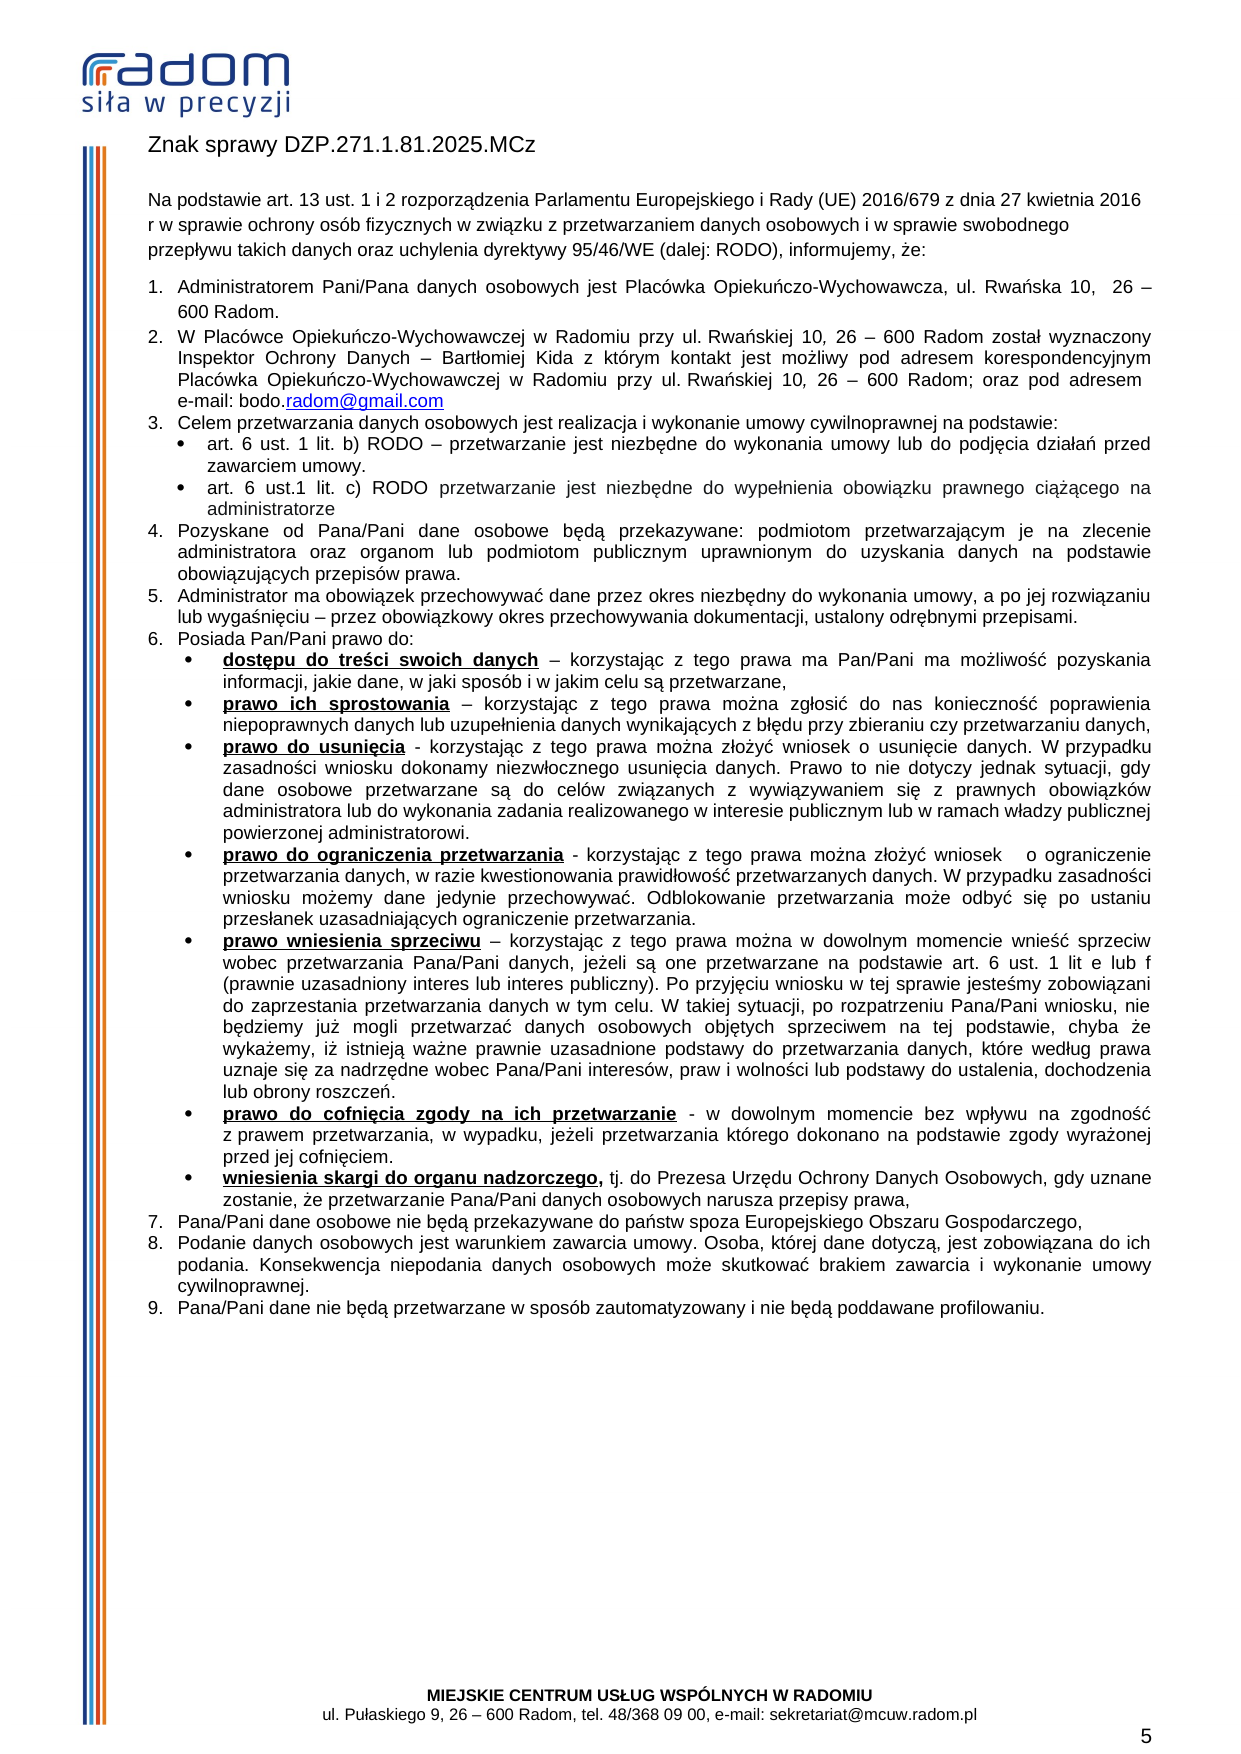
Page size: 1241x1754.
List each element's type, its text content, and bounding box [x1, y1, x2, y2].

list Posiada Pan/Pani prawo do: [148, 627, 1152, 649]
list prawo do ograniczenia przetwarzania - korzystając z tego prawa można złożyć wniosek o ograniczenie przetwarzania danych, w razie kwestionowania prawidłowość przetwarzanych danych. W przypadku zasadności wniosku możemy dane jedynie przechowywać. Odblokowanie przetwarzania może odbyć się po ustaniu przesłanek uzasadniających ograniczenie przetwarzania. [185, 843, 1152, 930]
list prawo ich sprostowania – korzystając z tego prawa można zgłosić do nas konieczność poprawienia niepoprawnych danych lub uzupełnienia danych wynikających z błędu przy zbieraniu czy przetwarzaniu danych, [185, 692, 1152, 736]
text Na podstawie art. 13 ust. 1 i 2 rozporządzenia Parlamentu Europejskiego i Rady (UE) 2016/679 z dnia 27 kwietnia 2016 r w sprawie ochrony osób fizycznych w związku z przetwarzaniem danych osobowych i w sprawie swobodnego przepływu takich danych oraz uchylenia dyrektywy 95/46/WE (dalej: RODO), informujemy, że: [148, 189, 1152, 260]
list Administrator ma obowiązek przechowywać dane przez okres niezbędny do wykonania umowy, a po jej rozwiązaniu lub wygaśnięciu – przez obowiązkowy okres przechowywania dokumentacji, ustalony odrębnymi przepisami. [148, 584, 1152, 627]
picture [11, 0, 1241, 1725]
list Celem przetwarzania danych osobowych jest realizacja i wykonanie umowy cywilnoprawnej na podstawie: [148, 412, 1152, 433]
list W Placówce Opiekuńczo-Wychowawczej w Radomiu przy ul. Rwańskiej 10, 26 – 600 Radom został wyznaczony Inspektor Ochrony Danych – Bartłomiej Kida z którym kontakt jest możliwy pod adresem korespondencyjnym Placówka Opiekuńczo-Wychowawczej w Radomiu przy ul. Rwańskiej 10, 26 – 600 Radom; oraz pod adresem e-mail: bodo.radom@gmail.com [148, 325, 1152, 412]
list Pana/Pani dane osobowe nie będą przekazywane do państw spoza Europejskiego Obszaru Gospodarczego, [148, 1210, 1152, 1232]
list Podanie danych osobowych jest warunkiem zawarcia umowy. Osoba, której dane dotyczą, jest zobowiązana do ich podania. Konsekwencja niepodania danych osobowych może skutkować brakiem zawarcia i wykonanie umowy cywilnoprawnej. [148, 1232, 1152, 1297]
list prawo wniesienia sprzeciwu – korzystając z tego prawa można w dowolnym momencie wnieść sprzeciw wobec przetwarzania Pana/Pani danych, jeżeli są one przetwarzane na podstawie art. 6 ust. 1 lit e lub f (prawnie uzasadniony interes lub interes publiczny). Po przyjęciu wniosku w tej sprawie jesteśmy zobowiązani do zaprzestania przetwarzania danych w tym celu. W takiej sytuacji, po rozpatrzeniu Pana/Pani wniosku, nie będziemy już mogli przetwarzać danych osobowych objętych sprzeciwem na tej podstawie, chyba że wykażemy, iż istnieją ważne prawnie uzasadnione podstawy do przetwarzania danych, które według prawa uznaje się za nadrzędne wobec Pana/Pani interesów, praw i wolności lub podstawy do ustalenia, dochodzenia lub obrony roszczeń. [185, 930, 1152, 1102]
list Administratorem Pani/Pana danych osobowych jest Placówka Opiekuńczo-Wychowawcza, ul. Rwańska 10, 26 – 600 Radom. [148, 276, 1152, 322]
list art. 6 ust. 1 lit. b) RODO – przetwarzanie jest niezbędne do wykonania umowy lub do podjęcia działań przed zawarciem umowy. [177, 433, 1152, 476]
list Pana/Pani dane nie będą przetwarzane w sposób zautomatyzowany i nie będą poddawane profilowaniu. [148, 1297, 1152, 1318]
list dostępu do treści swoich danych – korzystając z tego prawa ma Pan/Pani ma możliwość pozyskania informacji, jakie dane, w jaki sposób i w jakim celu są przetwarzane, [185, 649, 1152, 692]
list wniesienia skargi do organu nadzorczego, tj. do Prezesa Urzędu Ochrony Danych Osobowych, gdy uznane zostanie, że przetwarzanie Pana/Pani danych osobowych narusza przepisy prawa, [185, 1167, 1152, 1210]
list Pozyskane od Pana/Pani dane osobowe będą przekazywane: podmiotom przetwarzającym je na zlecenie administratora oraz organom lub podmiotom publicznym uprawnionym do uzyskania danych na podstawie obowiązujących przepisów prawa. [148, 520, 1152, 584]
list prawo do cofnięcia zgody na ich przetwarzanie - w dowolnym momencie bez wpływu na zgodność z prawem przetwarzania, w wypadku, jeżeli przetwarzania którego dokonano na podstawie zgody wyrażonej przed jej cofnięciem. [185, 1102, 1152, 1167]
list art. 6 ust.1 lit. c) RODO przetwarzanie jest niezbędne do wypełnienia obowiązku prawnego ciążącego na administratorze [177, 476, 1152, 520]
list prawo do usunięcia - korzystając z tego prawa można złożyć wniosek o usunięcie danych. W przypadku zasadności wniosku dokonamy niezwłocznego usunięcia danych. Prawo to nie dotyczy jednak sytuacji, gdy dane osobowe przetwarzane są do celów związanych z wywiązywaniem się z prawnych obowiązków administratora lub do wykonania zadania realizowanego w interesie publicznym lub w ramach władzy publicznej powierzonej administratorowi. [185, 736, 1152, 843]
